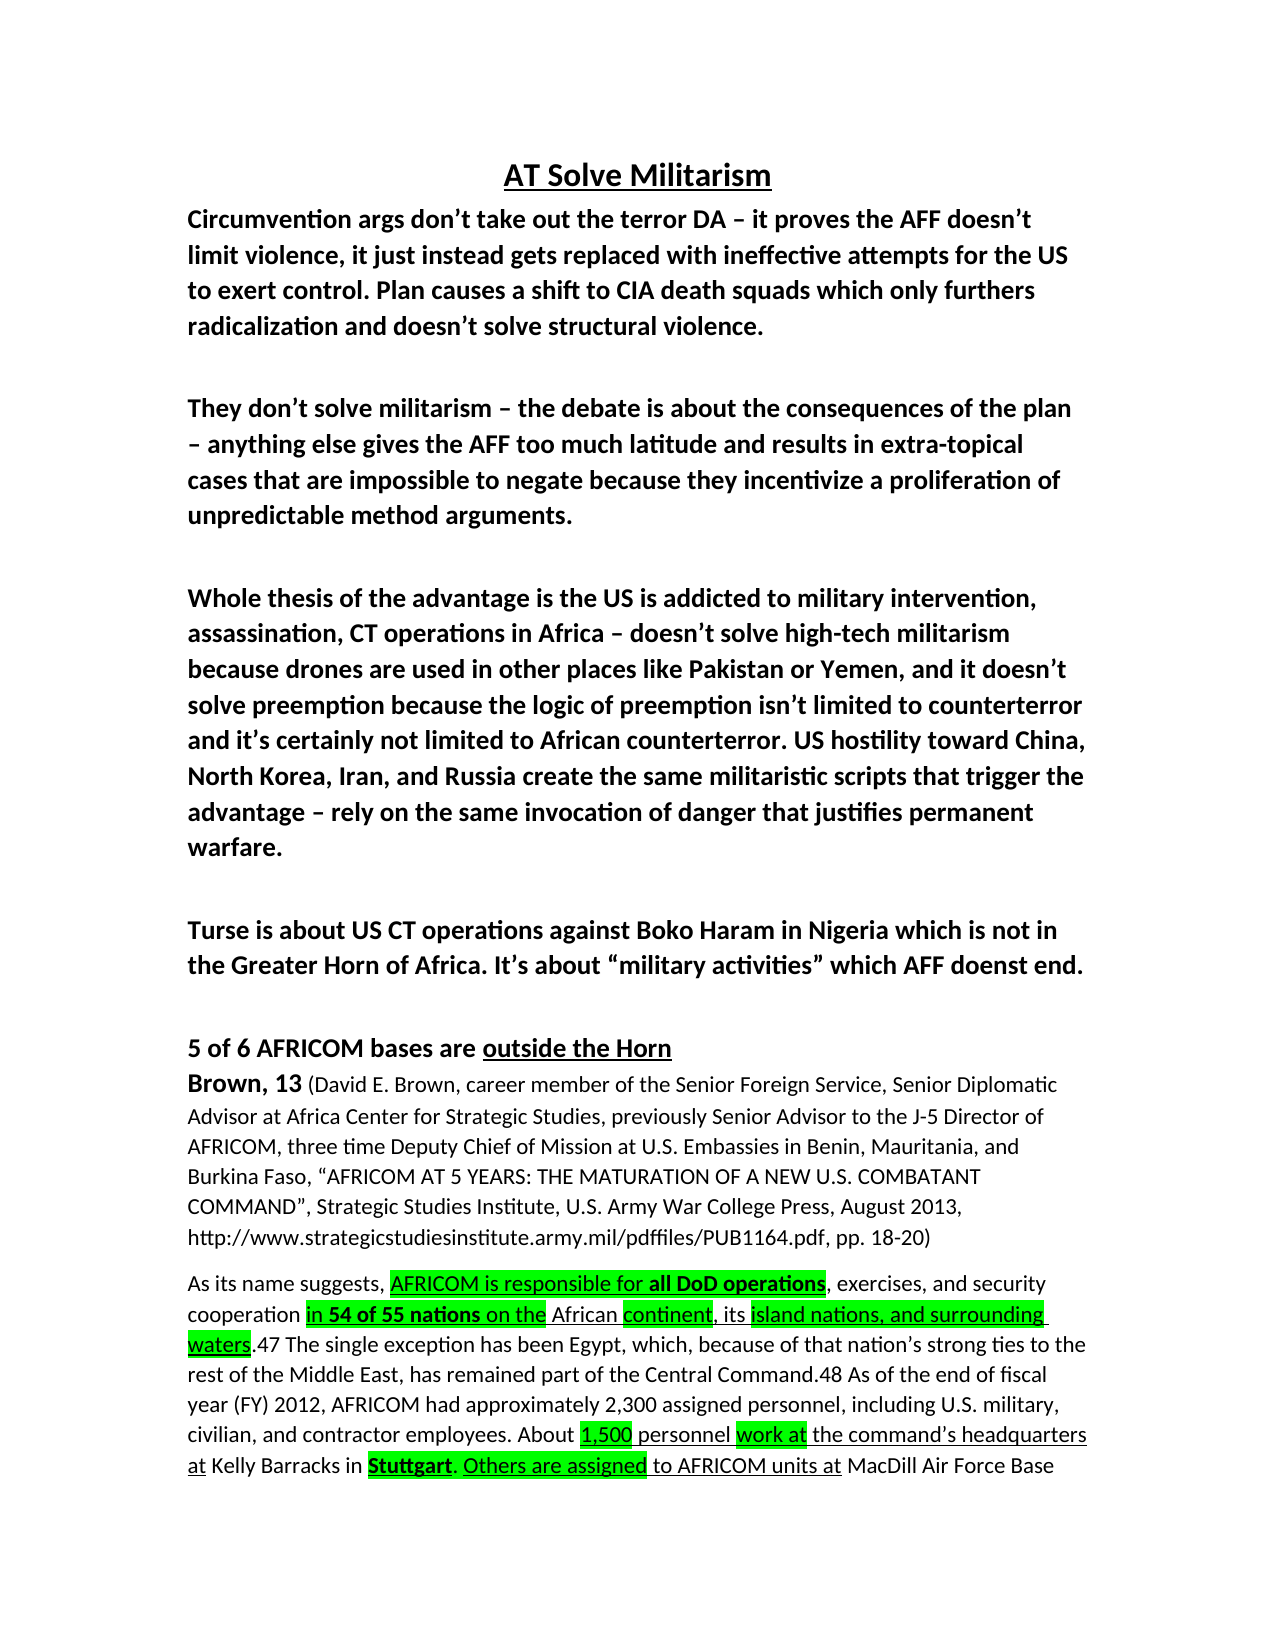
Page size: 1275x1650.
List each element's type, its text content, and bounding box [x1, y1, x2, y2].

text Brown, 13 (David E. Brown, career member of the Senior Foreign Service, Senior Diplomatic Advisor at Africa Center for Strategic Studies, previously Senior Advisor to the J-5 Director of AFRICOM, three time Deputy Chief of Mission at U.S. Embassies in Benin, Mauritania, and Burkina Faso, “AFRICOM AT 5 YEARS: THE MATURATION OF A NEW U.S. COMBATANT COMMAND”, Strategic Studies Institute, U.S. Army War College Press, August 2013, http://www.strategicstudiesinstitute.army.mil/pdffiles/PUB1164.pdf, pp. 18-20) [187, 1067, 1087, 1251]
subtitle They don’t solve militarism – the debate is about the consequences of the plan – anything else gives the AFF too much latitude and results in extra-topical cases that are impossible to negate because they incentivize a proliferation of unpredictable method arguments. [187, 392, 1087, 532]
subtitle Whole thesis of the advantage is the US is addicted to military intervention, assassination, CT operations in Africa – doesn’t solve high-tech militarism because drones are used in other places like Pakistan or Yemen, and it doesn’t solve preemption because the logic of preemption isn’t limited to counterterror and it’s certainly not limited to African counterterror. US hostility toward China, North Korea, Iran, and Russia create the same militaristic scripts that trigger the advantage – rely on the same invocation of danger that justifies permanent warfare. [187, 581, 1087, 863]
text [187, 1269, 1087, 1479]
subtitle AT Solve Militarism [187, 154, 1087, 195]
subtitle Circumvention args don’t take out the terror DA – it proves the AFF doesn’t limit violence, it just instead gets replaced with ineffective attempts for the US to exert control. Plan causes a shift to CIA death squads which only furthers radicalization and doesn’t solve structural violence. [187, 202, 1087, 342]
subtitle 5 of 6 AFRICOM bases are outside the Horn [187, 1031, 1087, 1064]
subtitle Turse is about US CT operations against Boko Haram in Nigeria which is not in the Greater Horn of Africa. It’s about “military activities” which AFF doenst end. [187, 913, 1087, 982]
